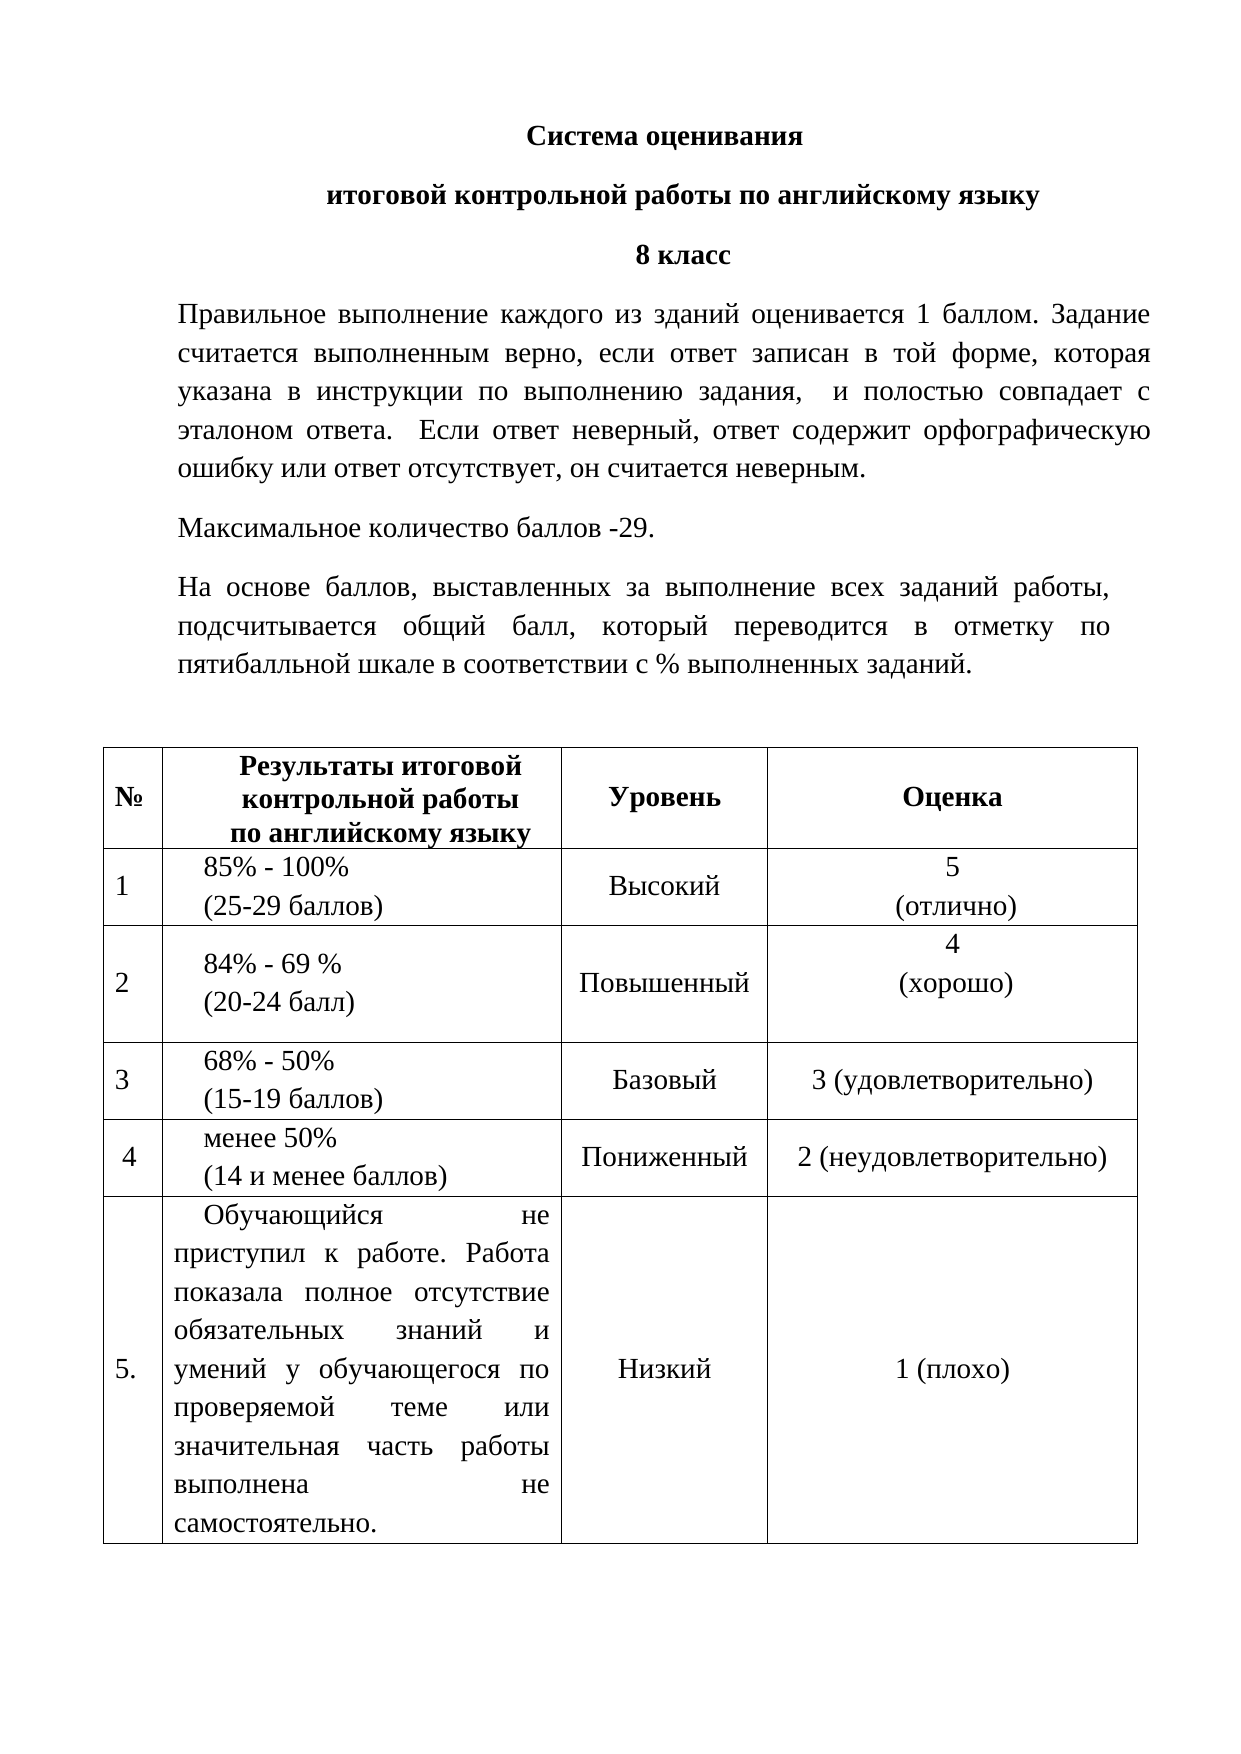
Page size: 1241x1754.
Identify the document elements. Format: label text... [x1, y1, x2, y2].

table_cell 85% - 100% (25-29 баллов) [163, 849, 561, 925]
table_cell Повышенный [562, 926, 767, 1042]
table_header Оценка [768, 748, 1137, 848]
table_header Уровень [562, 748, 767, 848]
text Максимальное количество баллов -29. [177, 510, 1152, 543]
text 8 класс [215, 237, 1152, 270]
table_cell 2 (неудовлетворительно) [768, 1120, 1137, 1196]
table_cell 4 (хорошо) [768, 926, 1137, 1042]
table_cell 5. [104, 1197, 162, 1543]
table_cell менее 50% (14 и менее баллов) [163, 1120, 561, 1196]
table_cell Высокий [562, 849, 767, 925]
table_header Результаты итоговой контрольной работы по английскому языку [163, 748, 561, 848]
table_cell 5 (отлично) [768, 849, 1137, 925]
text итоговой контрольной работы по английскому языку [215, 177, 1152, 211]
table_cell 3 [104, 1043, 162, 1119]
table_cell Обучающийся не приступил к работе. Работа показала полное отсутствие обязательных знаний и умений у обучающегося по проверяемой теме или значительная часть работы выполнена не самостоятельно. [163, 1197, 561, 1543]
text Правильное выполнение каждого из зданий оценивается 1 баллом. Задание считается выполненным верно, если ответ записан в той форме, которая указана в инструкции по выполнению задания, и полостью совпадает с эталоном ответа. Если ответ неверный, ответ содержит орфографическую ошибку или ответ отсутствует, он считается неверным. [177, 296, 1152, 484]
table_cell Базовый [562, 1043, 767, 1119]
table_cell 84% - 69 % (20-24 балл) [163, 926, 561, 1042]
text На основе баллов, выставленных за выполнение всех заданий работы, подсчитывается общий балл, который переводится в отметку по пятибалльной шкале в соответствии с % выполненных заданий. [177, 569, 1111, 680]
table_cell 4 [104, 1120, 162, 1196]
table_cell 2 [104, 926, 162, 1042]
table_cell 68% - 50% (15-19 баллов) [163, 1043, 561, 1119]
table_cell 3 (удовлетворительно) [768, 1043, 1137, 1119]
table_cell Пониженный [562, 1120, 767, 1196]
table_header № [104, 748, 162, 848]
text Система оценивания [177, 118, 1152, 152]
table_cell 1 (плохо) [768, 1197, 1137, 1543]
table_cell Низкий [562, 1197, 767, 1543]
table_cell 1 [104, 849, 162, 925]
